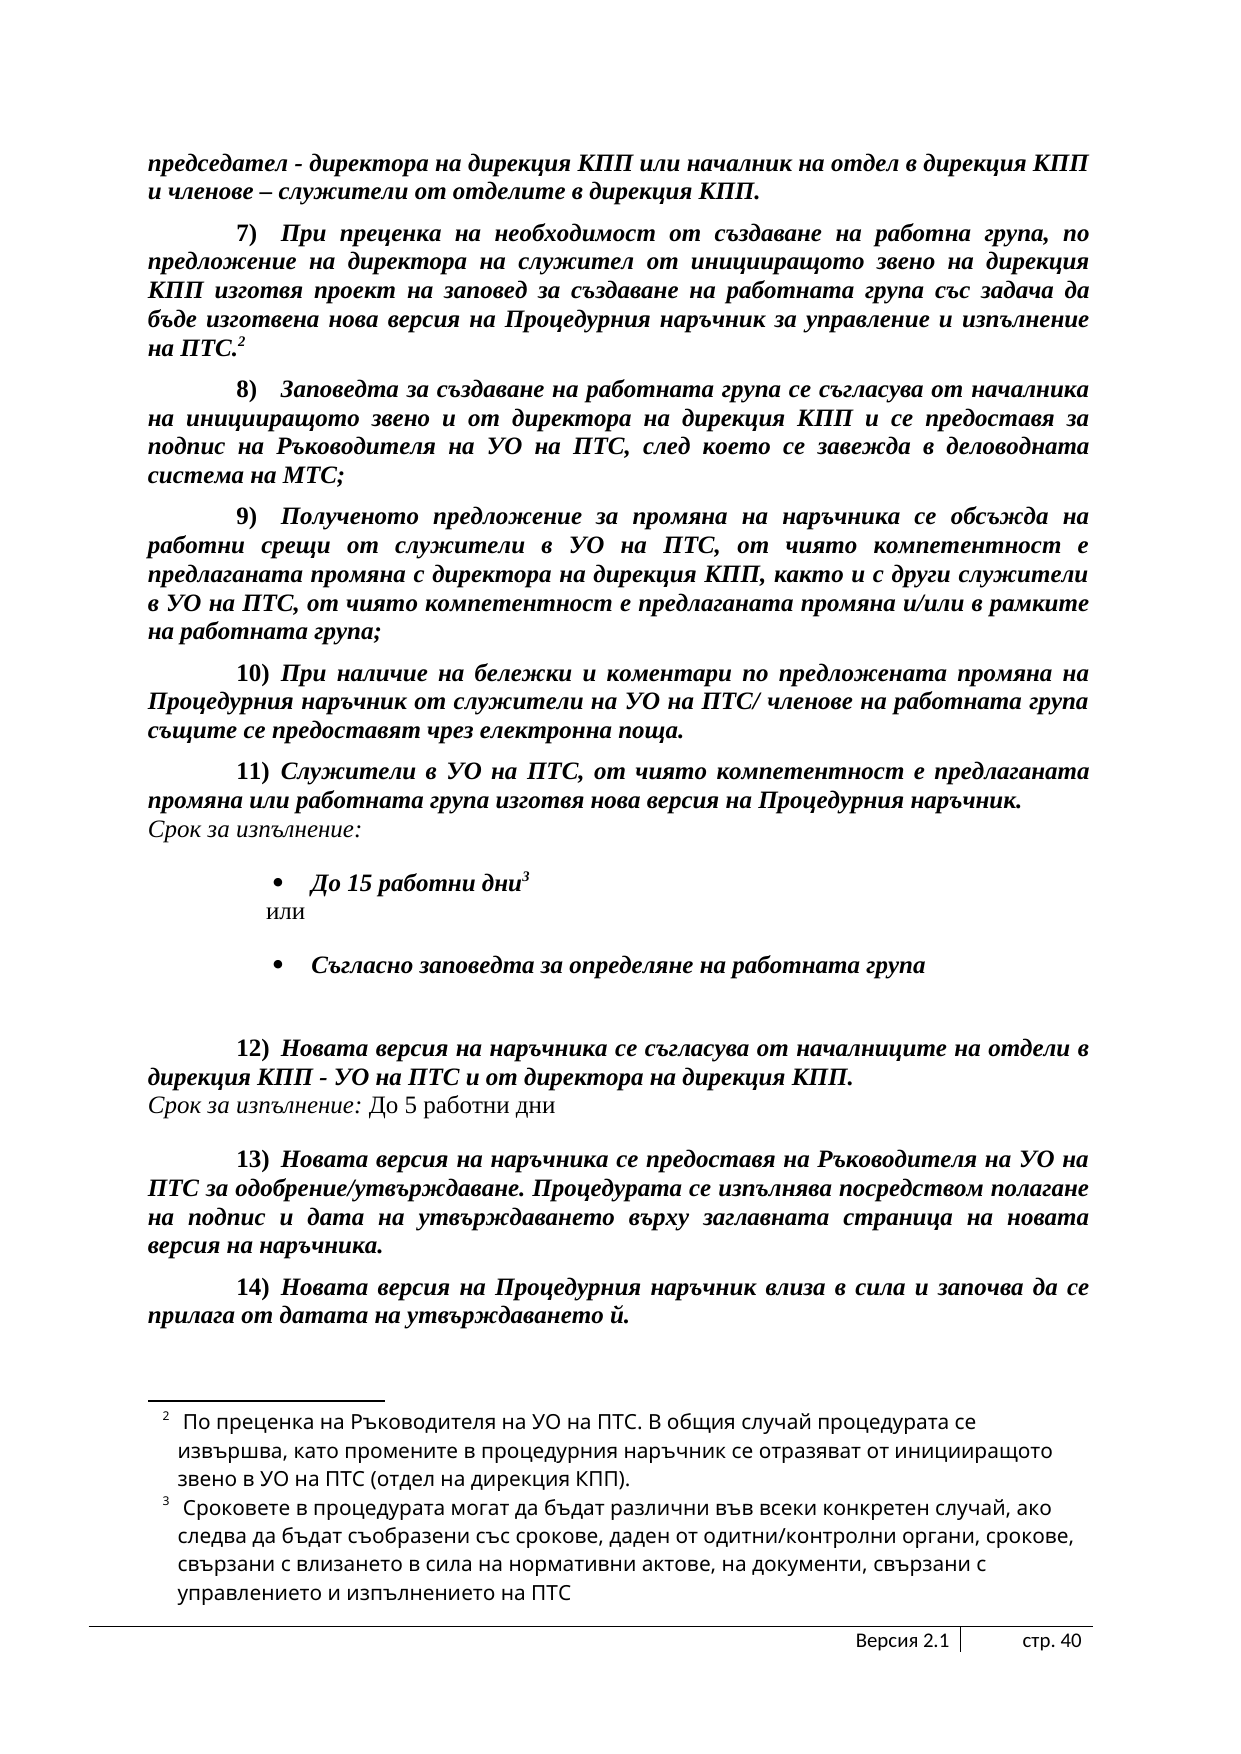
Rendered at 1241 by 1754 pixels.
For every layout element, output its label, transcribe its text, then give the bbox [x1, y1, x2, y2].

text Срок за изпълнение: До 5 работни дни [148, 1090, 1093, 1119]
text Срок за изпълнение: [148, 814, 1093, 843]
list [148, 148, 1093, 205]
list Полученото предложение за промяна на наръчника се обсъжда на работни срещи от служители в УО на ПТС, от чиято компетентност е предлаганата промяна с директора на дирекция КПП, както и с други служители в УО на ПТС, от чиято компетентност е предлаганата промяна и/или в рамките на работната група; [148, 501, 1093, 645]
text или [148, 896, 1093, 925]
list Новата версия на наръчника се предоставя на Ръководителя на УО на ПТС за одобрение/утвърждаване. Процедурата се изпълнява посредством полагане на подпис и дата на утвърждаването върху заглавната страница на новата версия на наръчника. [148, 1144, 1093, 1259]
list Новата версия на Процедурния наръчник влиза в сила и започва да се прилага от датата на утвърждаването й. [148, 1272, 1093, 1329]
list При наличие на бележки и коментари по предложената промяна на Процедурния наръчник от служители на УО на ПТС/ членове на работната група същите се предоставят чрез електронна поща. [148, 658, 1093, 744]
list Служители в УО на ПТС, от чиято компетентност е предлаганата промяна или работната група изготвя нова версия на Процедурния наръчник. [148, 756, 1093, 814]
list Съгласно заповедта за определяне на работната група [274, 950, 1093, 979]
list Новата версия на наръчника се съгласува от началниците на отдели в дирекция КПП - УО на ПТС и от директора на дирекция КПП. [148, 1033, 1093, 1090]
list При преценка на необходимост от създаване на работна група, по предложение на директора на служител от иницииращото звено на дирекция КПП изготвя проект на заповед за създаване на работната група със задача да бъде изготвена нова версия на Процедурния наръчник за управление и изпълнение на ПТС. [148, 218, 1093, 361]
list Заповедта за създаване на работната група се съгласува от началника на иницииращото звено и от директора на дирекция КПП и се предоставя за подпис на Ръководителя на УО на ПТС, след което се завежда в деловодната система на МТС; [148, 374, 1093, 489]
list До 15 работни дни [274, 868, 1093, 896]
